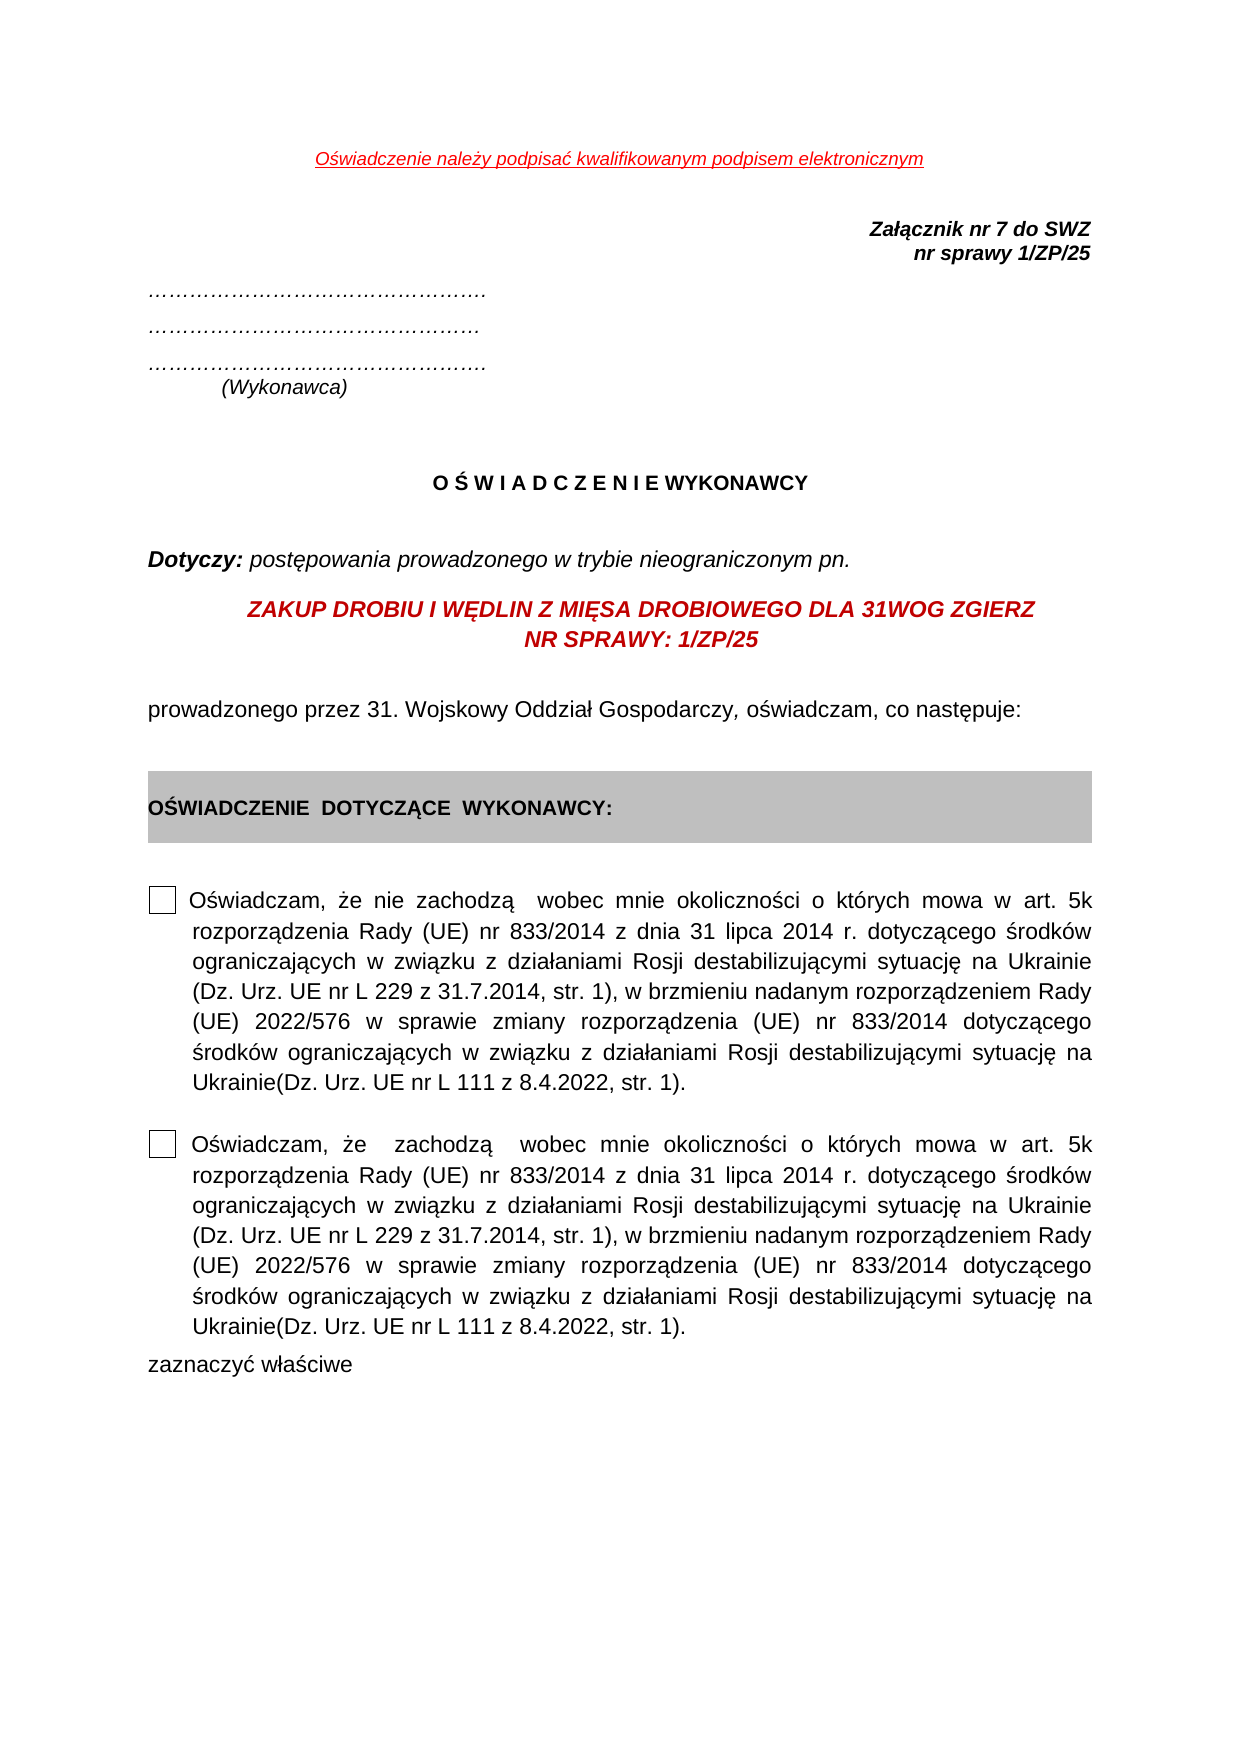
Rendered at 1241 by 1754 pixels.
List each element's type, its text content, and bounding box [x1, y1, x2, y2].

text zaznaczyć właściwe [148, 1351, 1092, 1377]
text Załącznik nr 7 do SWZ [148, 217, 1092, 241]
text Dotyczy: postępowania prowadzonego w trybie nieograniczonym pn. [148, 546, 1092, 572]
text …………………………………………. [148, 278, 1092, 302]
text O Ś W I A D C Z E N I E WYKONAWCY [148, 470, 1092, 494]
text (Wykonawca) [148, 374, 1092, 398]
text …………………………………………. [148, 351, 1092, 374]
text nr sprawy 1/ZP/25 [738, 241, 1092, 265]
text Oświadczam, że nie zachodzą wobec mnie okoliczności o których mowa w art. 5k rozporządzenia Rady (UE) nr 833/2014 z dnia 31 lipca 2014 r. dotyczącego środków ograniczających w związku z działaniami Rosji destabilizującymi sytuację na Ukrainie (Dz. Urz. UE nr L 229 z 31.7.2014, str. 1), w brzmieniu nadanym rozporządzeniem Rady (UE) 2022/576 w sprawie zmiany rozporządzenia (UE) nr 833/2014 dotyczącego środków ograniczających w związku z działaniami Rosji destabilizującymi sytuację na Ukrainie(Dz. Urz. UE nr L 111 z 8.4.2022, str. 1). [148, 885, 1092, 1095]
list ZAKUP DROBIU I WĘDLIN Z MIĘSA DROBIOWEGO DLA 31WOG ZGIERZ [192, 596, 1092, 622]
text ………………………………………… [148, 314, 1092, 338]
text prowadzonego przez 31. Wojskowy Oddział Gospodarczy, oświadczam, co następuje: [148, 696, 1092, 722]
list NR SPRAWY: 1/ZP/25 [192, 626, 1092, 653]
text OŚWIADCZENIE DOTYCZĄCE WYKONAWCY: [148, 795, 1092, 819]
text Oświadczam, że zachodzą wobec mnie okoliczności o których mowa w art. 5k rozporządzenia Rady (UE) nr 833/2014 z dnia 31 lipca 2014 r. dotyczącego środków ograniczających w związku z działaniami Rosji destabilizującymi sytuację na Ukrainie (Dz. Urz. UE nr L 229 z 31.7.2014, str. 1), w brzmieniu nadanym rozporządzeniem Rady (UE) 2022/576 w sprawie zmiany rozporządzenia (UE) nr 833/2014 dotyczącego środków ograniczających w związku z działaniami Rosji destabilizującymi sytuację na Ukrainie(Dz. Urz. UE nr L 111 z 8.4.2022, str. 1). [148, 1129, 1092, 1339]
text Oświadczenie należy podpisać kwalifikowanym podpisem elektronicznym [148, 148, 1092, 169]
